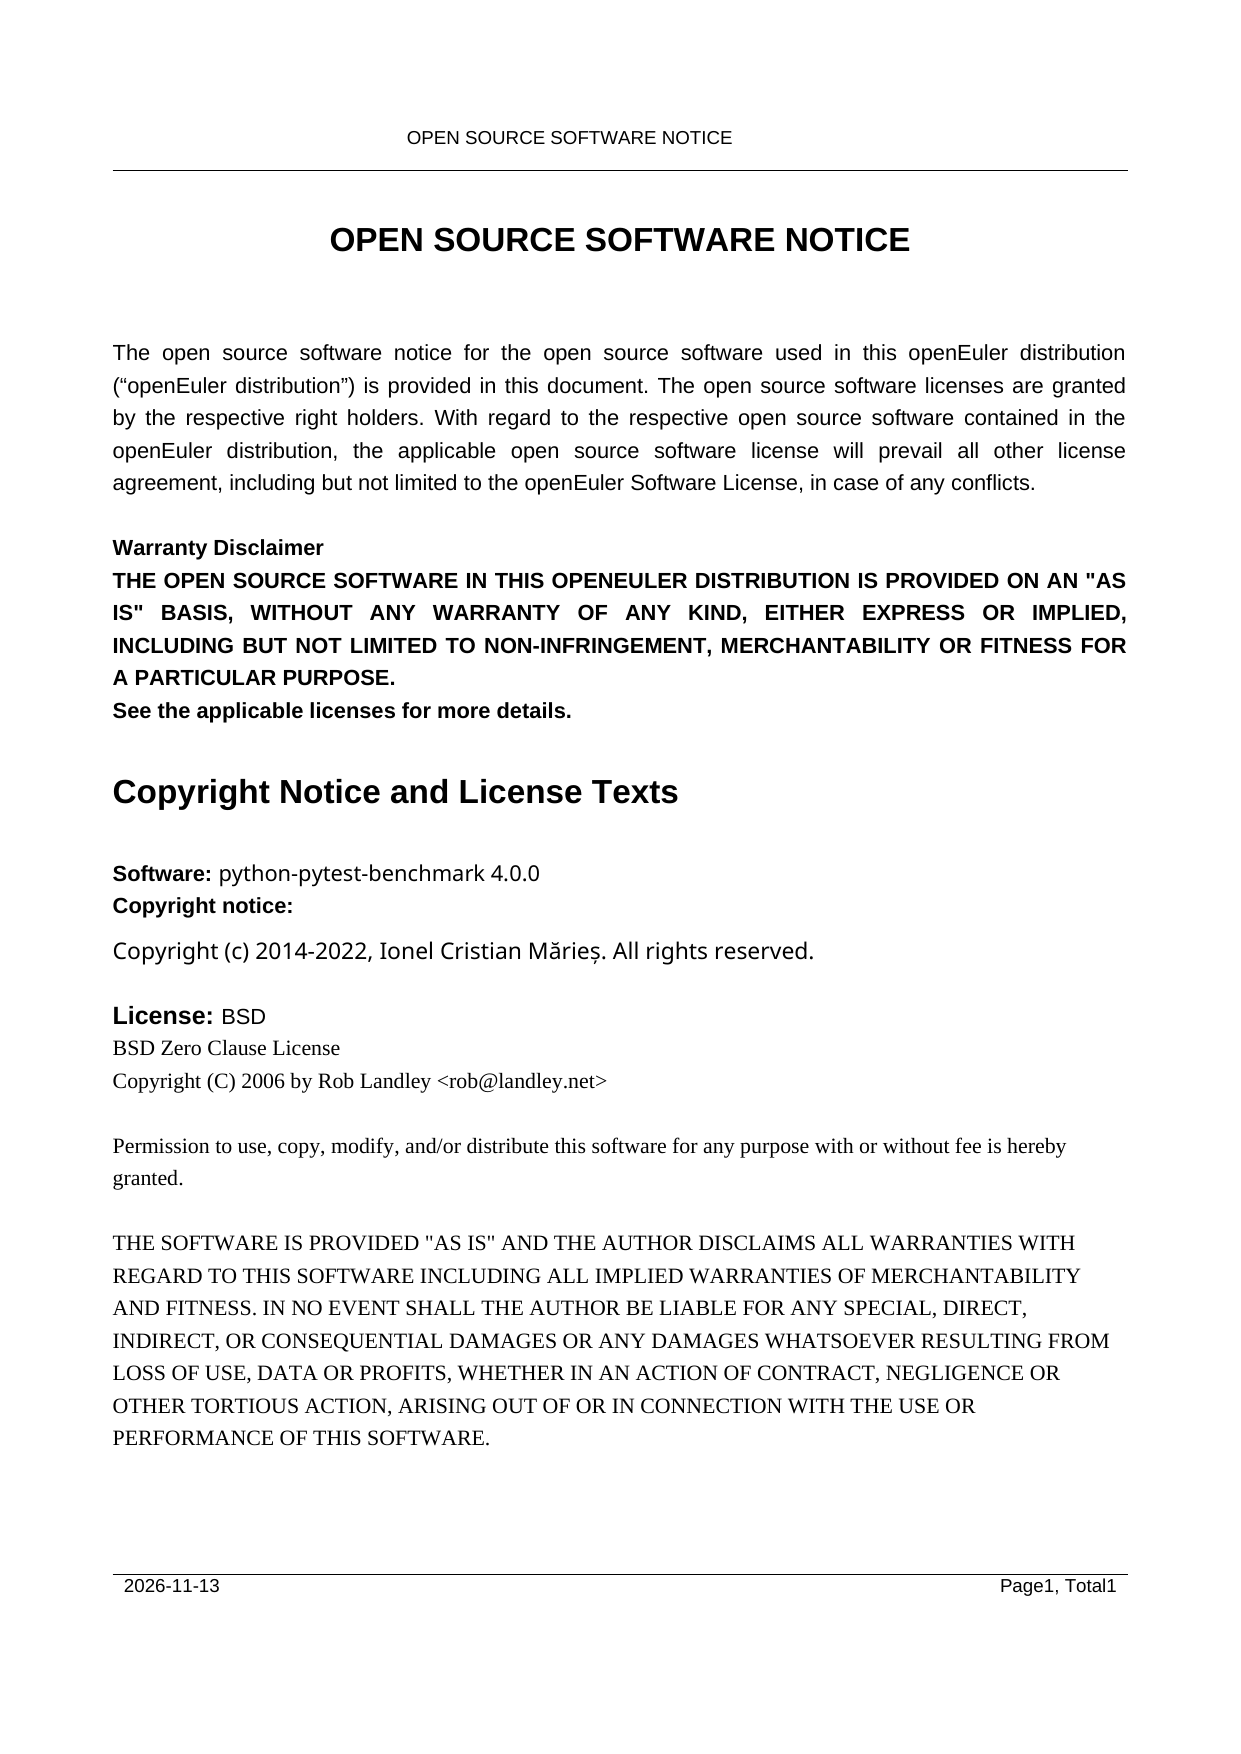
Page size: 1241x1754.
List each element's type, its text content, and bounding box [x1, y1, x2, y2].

text OPEN SOURCE SOFTWARE NOTICE [112, 206, 1128, 271]
text Copyright (c) 2014-2022, Ionel Cristian Mărieș. All rights reserved. [112, 934, 1128, 999]
text The open source software notice for the open source software used in this openEuler distribution (“openEuler distribution”) is provided in this document. The open source software licenses are granted by the respective right holders. With regard to the respective open source software contained in the openEuler distribution, the applicable open source software license will prevail all other license agreement, including but not limited to the openEuler Software License, in case of any conflicts. [112, 336, 1128, 499]
text BSD Zero Clause License Copyright (C) 2006 by Rob Landley <rob@landley.net> Permission to use, copy, modify, and/or distribute this software for any purpose with or without fee is hereby granted. THE SOFTWARE IS PROVIDED "AS IS" AND THE AUTHOR DISCLAIMS ALL WARRANTIES WITH REGARD TO THIS SOFTWARE INCLUDING ALL IMPLIED WARRANTIES OF MERCHANTABILITY AND FITNESS. IN NO EVENT SHALL THE AUTHOR BE LIABLE FOR ANY SPECIAL, DIRECT, INDIRECT, OR CONSEQUENTIAL DAMAGES OR ANY DAMAGES WHATSOEVER RESULTING FROM LOSS OF USE, DATA OR PROFITS, WHETHER IN AN ACTION OF CONTRACT, NEGLIGENCE OR OTHER TORTIOUS ACTION, ARISING OUT OF OR IN CONNECTION WITH THE USE OR PERFORMANCE OF THIS SOFTWARE. [112, 1031, 1128, 1486]
text License: BSD [112, 999, 1128, 1031]
text Copyright notice: [112, 889, 1128, 921]
text Warranty Disclaimer [112, 531, 1128, 564]
text Copyright Notice and License Texts [112, 759, 1128, 824]
text THE OPEN SOURCE SOFTWARE IN THIS OPENEULER DISTRIBUTION IS PROVIDED ON AN "AS IS" BASIS, WITHOUT ANY WARRANTY OF ANY KIND, EITHER EXPRESS OR IMPLIED, INCLUDING BUT NOT LIMITED TO NON-INFRINGEMENT, MERCHANTABILITY OR FITNESS FOR A PARTICULAR PURPOSE. See the applicable licenses for more details. [112, 564, 1128, 726]
title Software: python-pytest-benchmark 4.0.0 [112, 856, 1128, 889]
